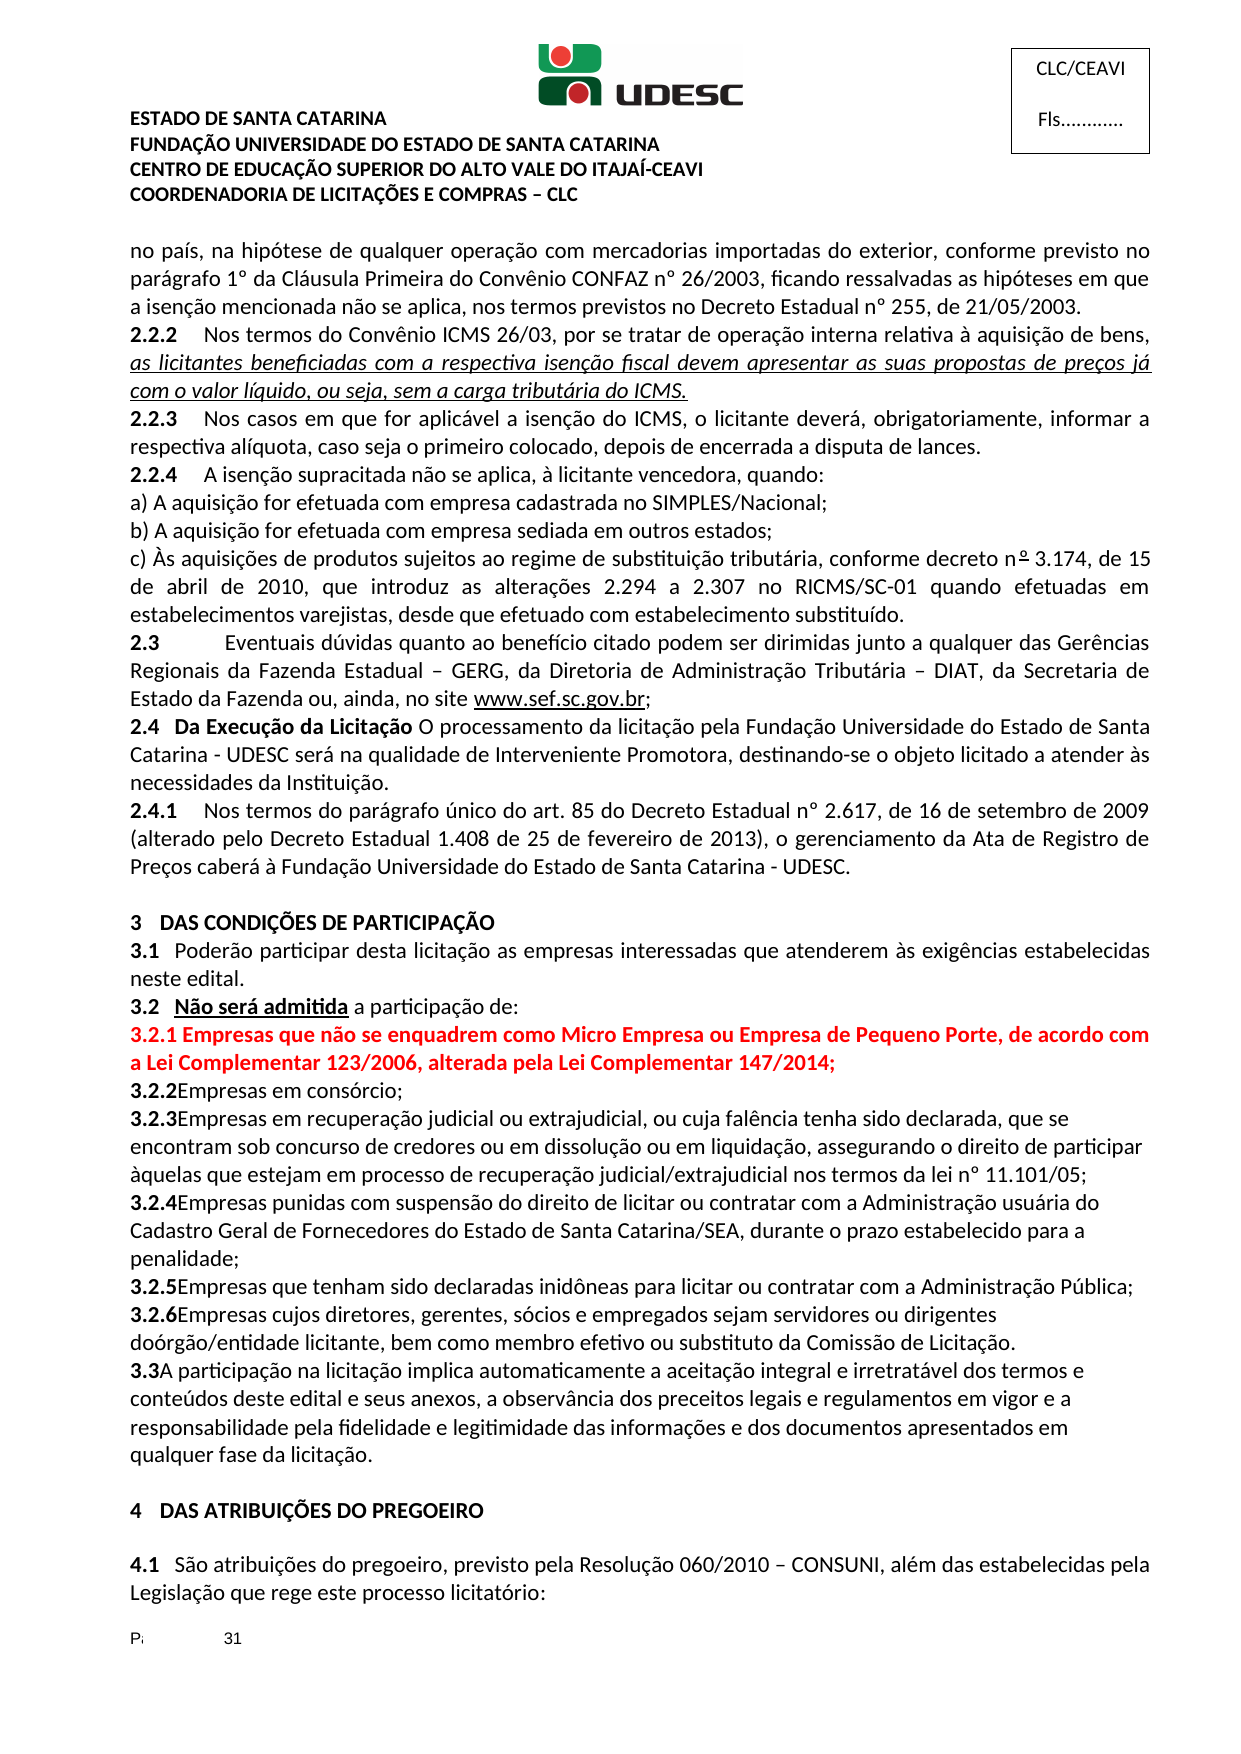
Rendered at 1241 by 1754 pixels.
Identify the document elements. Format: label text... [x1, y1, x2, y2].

list Nos termos do parágrafo único do art. 85 do Decreto Estadual nº 2.617, de 16 de setembro de 2009 (alterado pelo Decreto Estadual 1.408 de 25 de fevereiro de 2013), o gerenciamento da Ata de Registro de Preços caberá à Fundação Universidade do Estado de Santa Catarina - UDESC. [130, 796, 1152, 880]
text 3.2.1 Empresas que não se enquadrem como Micro Empresa ou Empresa de Pequeno Porte, de acordo com a Lei Complementar 123/2006, alterada pela Lei Complementar 147/2014; [130, 1020, 1152, 1076]
text 3.2.6Empresas cujos diretores, gerentes, sócios e empregados sejam servidores ou dirigentes doórgão/entidade licitante, bem como membro efetivo ou substituto da Comissão de Licitação. [130, 1301, 1152, 1357]
list A isenção supracitada não se aplica, à licitante vencedora, quando: [130, 460, 1152, 488]
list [130, 236, 1152, 320]
list Da Execução da Licitação O processamento da licitação pela Fundação Universidade do Estado de Santa Catarina - UDESC será na qualidade de Interveniente Promotora, destinando-se o objeto licitado a atender às necessidades da Instituição. [130, 712, 1152, 796]
text a) A aquisição for efetuada com empresa cadastrada no SIMPLES/Nacional; [130, 488, 1152, 516]
list Nos termos do Convênio ICMS 26/03, por se tratar de operação interna relativa à aquisição de bens, as licitantes beneficiadas com a respectiva isenção fiscal devem apresentar as suas propostas de preços já com o valor líquido, ou seja, sem a carga tributária do ICMS. [130, 373, 1152, 404]
list DAS CONDIÇÕES DE PARTICIPAÇÃO [130, 908, 1152, 936]
text 3.2.2Empresas em consórcio; [130, 1076, 1152, 1104]
list DAS ATRIBUIÇÕES DO PREGOEIRO [130, 1497, 1152, 1525]
text 3.3A participação na licitação implica automaticamente a aceitação integral e irretratável dos termos e conteúdos deste edital e seus anexos, a observância dos preceitos legais e regulamentos em vigor e a responsabilidade pela fidelidade e legitimidade das informações e dos documentos apresentados em qualquer fase da licitação. [130, 1357, 1152, 1469]
text 3.2.3Empresas em recuperação judicial ou extrajudicial, ou cuja falência tenha sido declarada, que se encontram sob concurso de credores ou em dissolução ou em liquidação, assegurando o direito de participar àquelas que estejam em processo de recuperação judicial/extrajudicial nos termos da lei nº 11.101/05; [130, 1104, 1152, 1188]
list Não será admitida a participação de: [130, 992, 1152, 1020]
text 3.2.5Empresas que tenham sido declaradas inidôneas para licitar ou contratar com a Administração Pública; [130, 1272, 1152, 1301]
list Poderão participar desta licitação as empresas interessadas que atenderem às exigências estabelecidas neste edital. [130, 936, 1152, 992]
text c) Às aquisições de produtos sujeitos ao regime de substituição tributária, conforme decreto nº 3.174, de 15 de abril de 2010, que introduz as alterações 2.294 a 2.307 no RICMS/SC-01 quando efetuadas em estabelecimentos varejistas, desde que efetuado com estabelecimento substituído. [130, 544, 1152, 628]
list Nos casos em que for aplicável a isenção do ICMS, o licitante deverá, obrigatoriamente, informar a respectiva alíquota, caso seja o primeiro colocado, depois de encerrada a disputa de lances. [130, 404, 1152, 460]
picture [538, 44, 744, 106]
text b) A aquisição for efetuada com empresa sediada em outros estados; [130, 516, 1152, 544]
list Eventuais dúvidas quanto ao benefício citado podem ser dirimidas junto a qualquer das Gerências Regionais da Fazenda Estadual – GERG, da Diretoria de Administração Tributária – DIAT, da Secretaria de Estado da Fazenda ou, ainda, no site www.sef.sc.gov.br; [130, 628, 1152, 712]
list São atribuições do pregoeiro, previsto pela Resolução 060/2010 – CONSUNI, além das estabelecidas pela Legislação que rege este processo licitatório: [130, 1550, 1152, 1606]
list Nos termos do Convênio ICMS 26/03, por se tratar de operação interna relativa à aquisição de bens, as licitantes beneficiadas com a respectiva isenção fiscal devem apresentar as suas propostas de preços já com o valor líquido, ou seja, sem a carga tributária do ICMS. [130, 320, 1152, 372]
text 3.2.4Empresas punidas com suspensão do direito de licitar ou contratar com a Administração usuária do Cadastro Geral de Fornecedores do Estado de Santa Catarina/SEA, durante o prazo estabelecido para a penalidade; [130, 1188, 1152, 1272]
